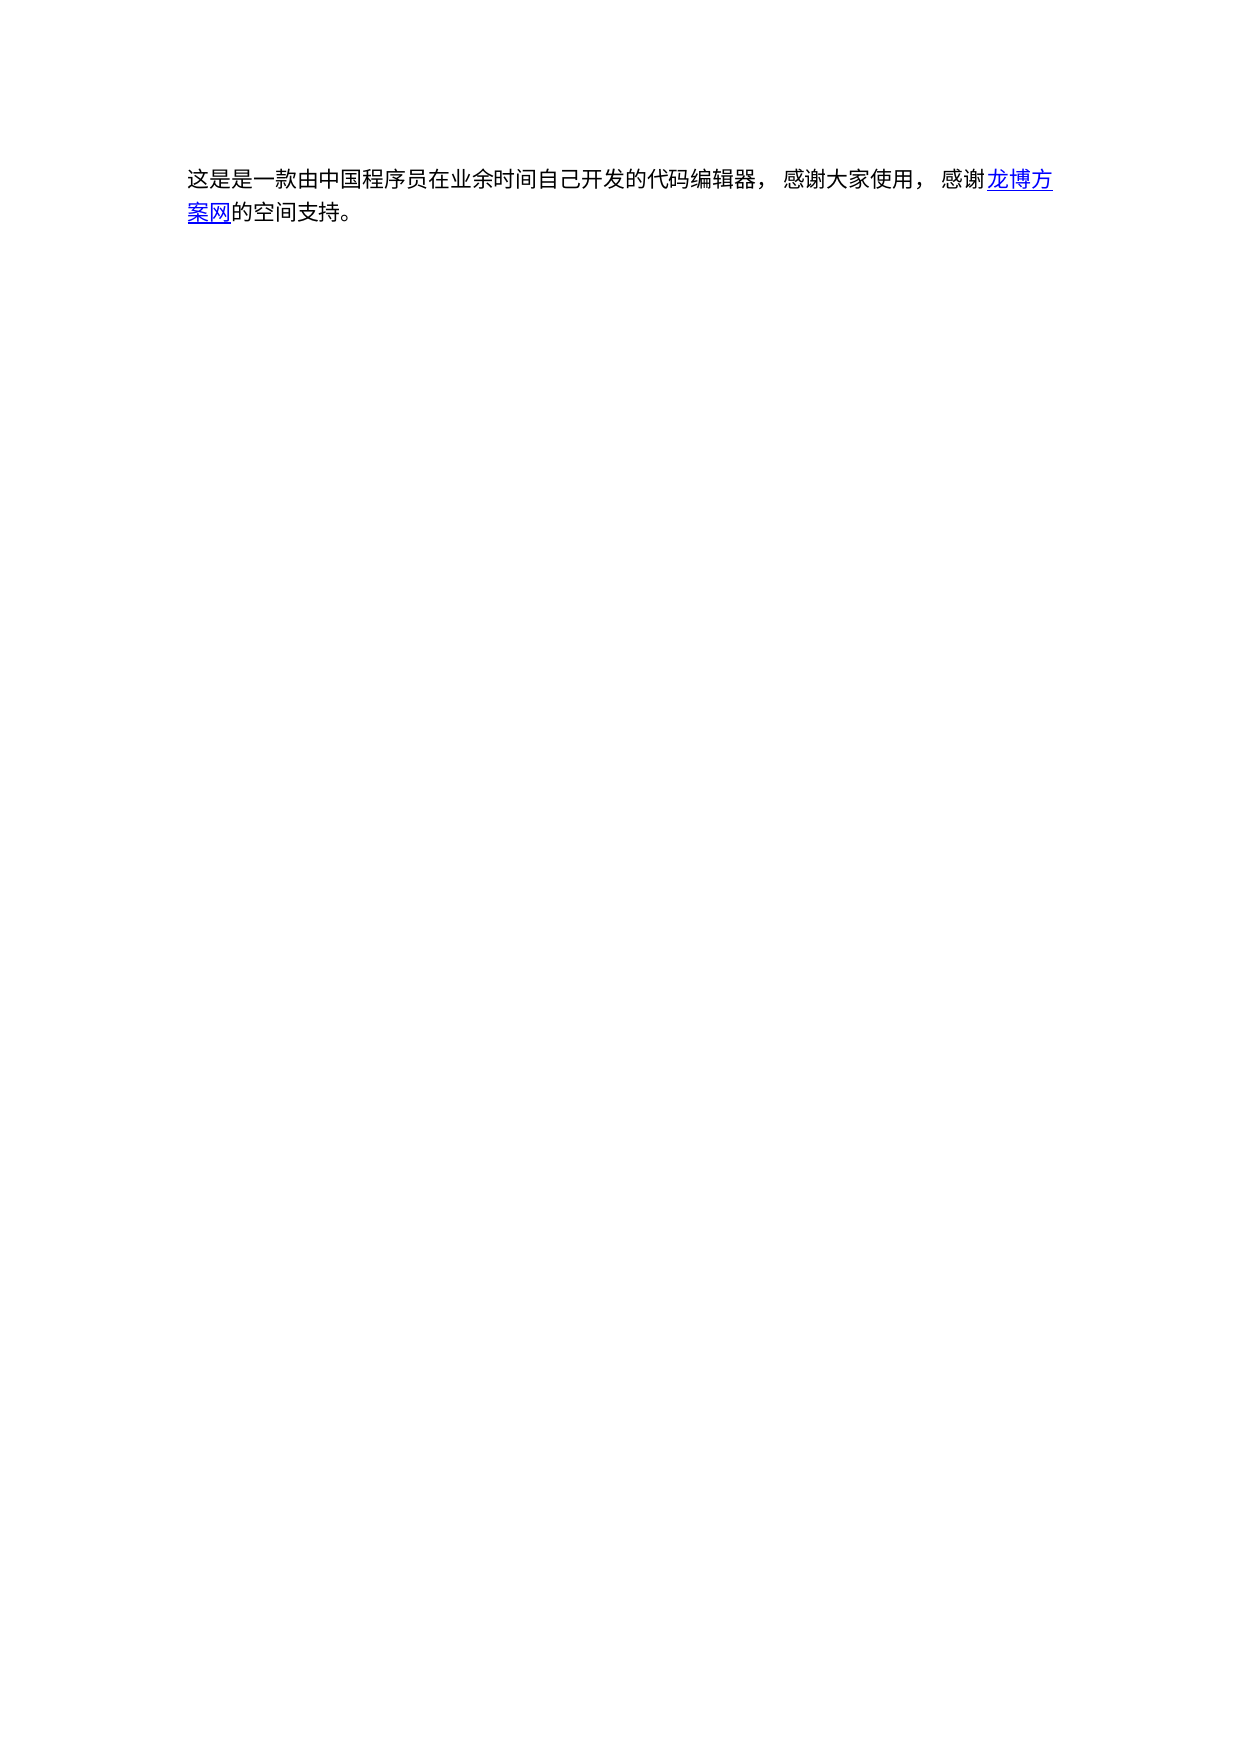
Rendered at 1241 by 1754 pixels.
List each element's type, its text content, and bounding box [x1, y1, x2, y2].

text 这是是一款由中国程序员在业余时间自己开发的代码编辑器， 感谢大家使用， 感谢龙博方案网的空间支持。 [187, 162, 1053, 227]
